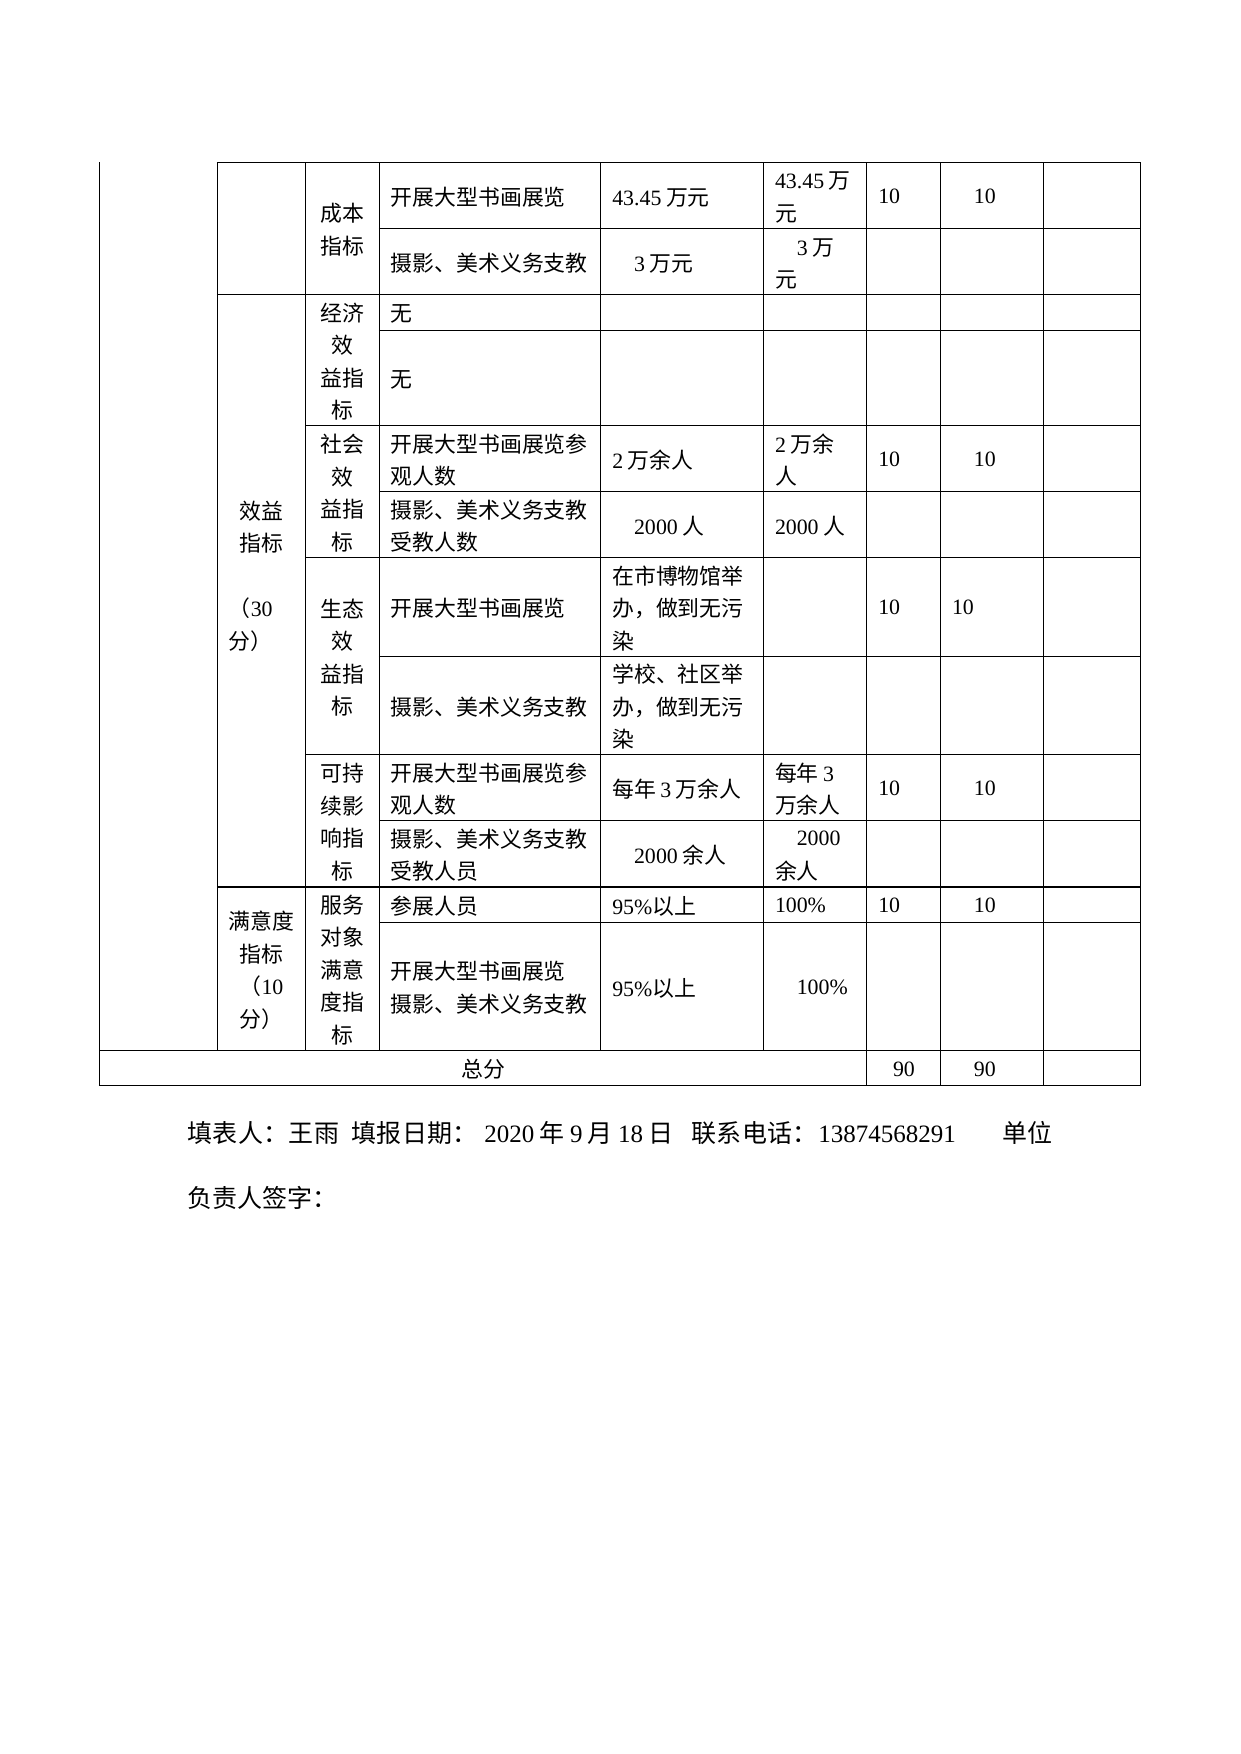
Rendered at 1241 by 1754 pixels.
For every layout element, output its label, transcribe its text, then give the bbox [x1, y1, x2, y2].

table_cell 3万元 [764, 229, 866, 294]
table_cell [941, 331, 1043, 425]
table_cell [1044, 1051, 1140, 1085]
table_cell 开展大型书画展览 [380, 558, 600, 656]
table_cell 10 [867, 558, 940, 656]
table_cell 10 [867, 755, 940, 820]
table_cell 每年3万余人 [764, 755, 866, 820]
table_cell [941, 821, 1043, 886]
table_cell 95%以上 [601, 888, 763, 922]
table_cell [1044, 492, 1140, 557]
table_cell [1044, 888, 1140, 922]
table_cell 开展大型书画展览 摄影、美术义务支教 [380, 923, 600, 1050]
table_cell 效益 指标 （30分） [218, 295, 305, 886]
table_cell [867, 295, 940, 329]
table_cell 开展大型书画展览参观人数 [380, 426, 600, 491]
table_cell [1044, 923, 1140, 1050]
table_cell 2万余人 [764, 426, 866, 491]
table_cell 总分 [100, 1051, 866, 1085]
table_cell 10 [867, 888, 940, 922]
table_cell 无 [380, 295, 600, 329]
table_cell 43.45万元 [601, 163, 763, 228]
table_cell 10 [867, 426, 940, 491]
table_cell 10 [941, 163, 1043, 228]
table_cell 学校、社区举办，做到无污染 [601, 657, 763, 754]
table_cell 可持续影响指标 [306, 755, 379, 886]
table_cell [941, 657, 1043, 754]
table_cell [941, 923, 1043, 1050]
table_cell 2000余人 [601, 821, 763, 886]
table_cell [1044, 163, 1140, 228]
table_cell 10 [941, 558, 1043, 656]
table_cell 在市博物馆举办，做到无污染 [601, 558, 763, 656]
table_cell 生态效 益指标 [306, 558, 379, 754]
table_cell 摄影、美术义务支教受教人员 [380, 821, 600, 886]
table_cell 服务对象满意度指标 [306, 888, 379, 1050]
table_cell [764, 558, 866, 656]
table_cell 参展人员 [380, 888, 600, 922]
table_cell [1044, 558, 1140, 656]
table_cell 100% [764, 923, 866, 1050]
table_cell [764, 295, 866, 329]
table_cell [601, 331, 763, 425]
table_cell 43.45万元 [764, 163, 866, 228]
table_cell 满意度 指标 （10分） [218, 888, 305, 1050]
table_cell [867, 492, 940, 557]
table_cell [867, 657, 940, 754]
table_cell [1044, 331, 1140, 425]
table_cell [1044, 426, 1140, 491]
table_cell [1044, 821, 1140, 886]
table_cell 90 [941, 1051, 1043, 1085]
table_cell 2万余人 [601, 426, 763, 491]
table_cell 10 [867, 163, 940, 228]
table_cell 95%以上 [601, 923, 763, 1050]
table_cell [867, 821, 940, 886]
table_cell 成本指标 [306, 163, 379, 294]
table_cell 10 [941, 755, 1043, 820]
table_cell 10 [941, 426, 1043, 491]
table_cell [1044, 755, 1140, 820]
table_cell [764, 331, 866, 425]
table_cell 2000人 [764, 492, 866, 557]
table_cell [867, 331, 940, 425]
table_cell [941, 492, 1043, 557]
table_cell 社会效 益指标 [306, 426, 379, 557]
table_cell [1044, 295, 1140, 329]
table_cell [601, 295, 763, 329]
table_cell 10 [941, 888, 1043, 922]
table_cell [1044, 229, 1140, 294]
table_cell [867, 923, 940, 1050]
table_cell 无 [380, 331, 600, 425]
table_cell [867, 229, 940, 294]
table_cell 2000余人 [764, 821, 866, 886]
text 填表人：王雨 填报日期： 2020年9月18日 联系电话：13874568291 单位负责人签字： [187, 1099, 1053, 1229]
table_cell [941, 229, 1043, 294]
table_cell 摄影、美术义务支教 [380, 229, 600, 294]
table_cell [941, 295, 1043, 329]
table_cell 摄影、美术义务支教受教人数 [380, 492, 600, 557]
table_cell 开展大型书画展览参观人数 [380, 755, 600, 820]
table_cell 经济效 益指标 [306, 295, 379, 425]
table_cell 每年3万余人 [601, 755, 763, 820]
table_cell 开展大型书画展览 [380, 163, 600, 228]
table_cell 90 [867, 1051, 940, 1085]
table_cell [1044, 657, 1140, 754]
table_cell 摄影、美术义务支教 [380, 657, 600, 754]
table_cell 100% [764, 888, 866, 922]
table_cell [764, 657, 866, 754]
table_cell 3万元 [601, 229, 763, 294]
table_cell 2000人 [601, 492, 763, 557]
